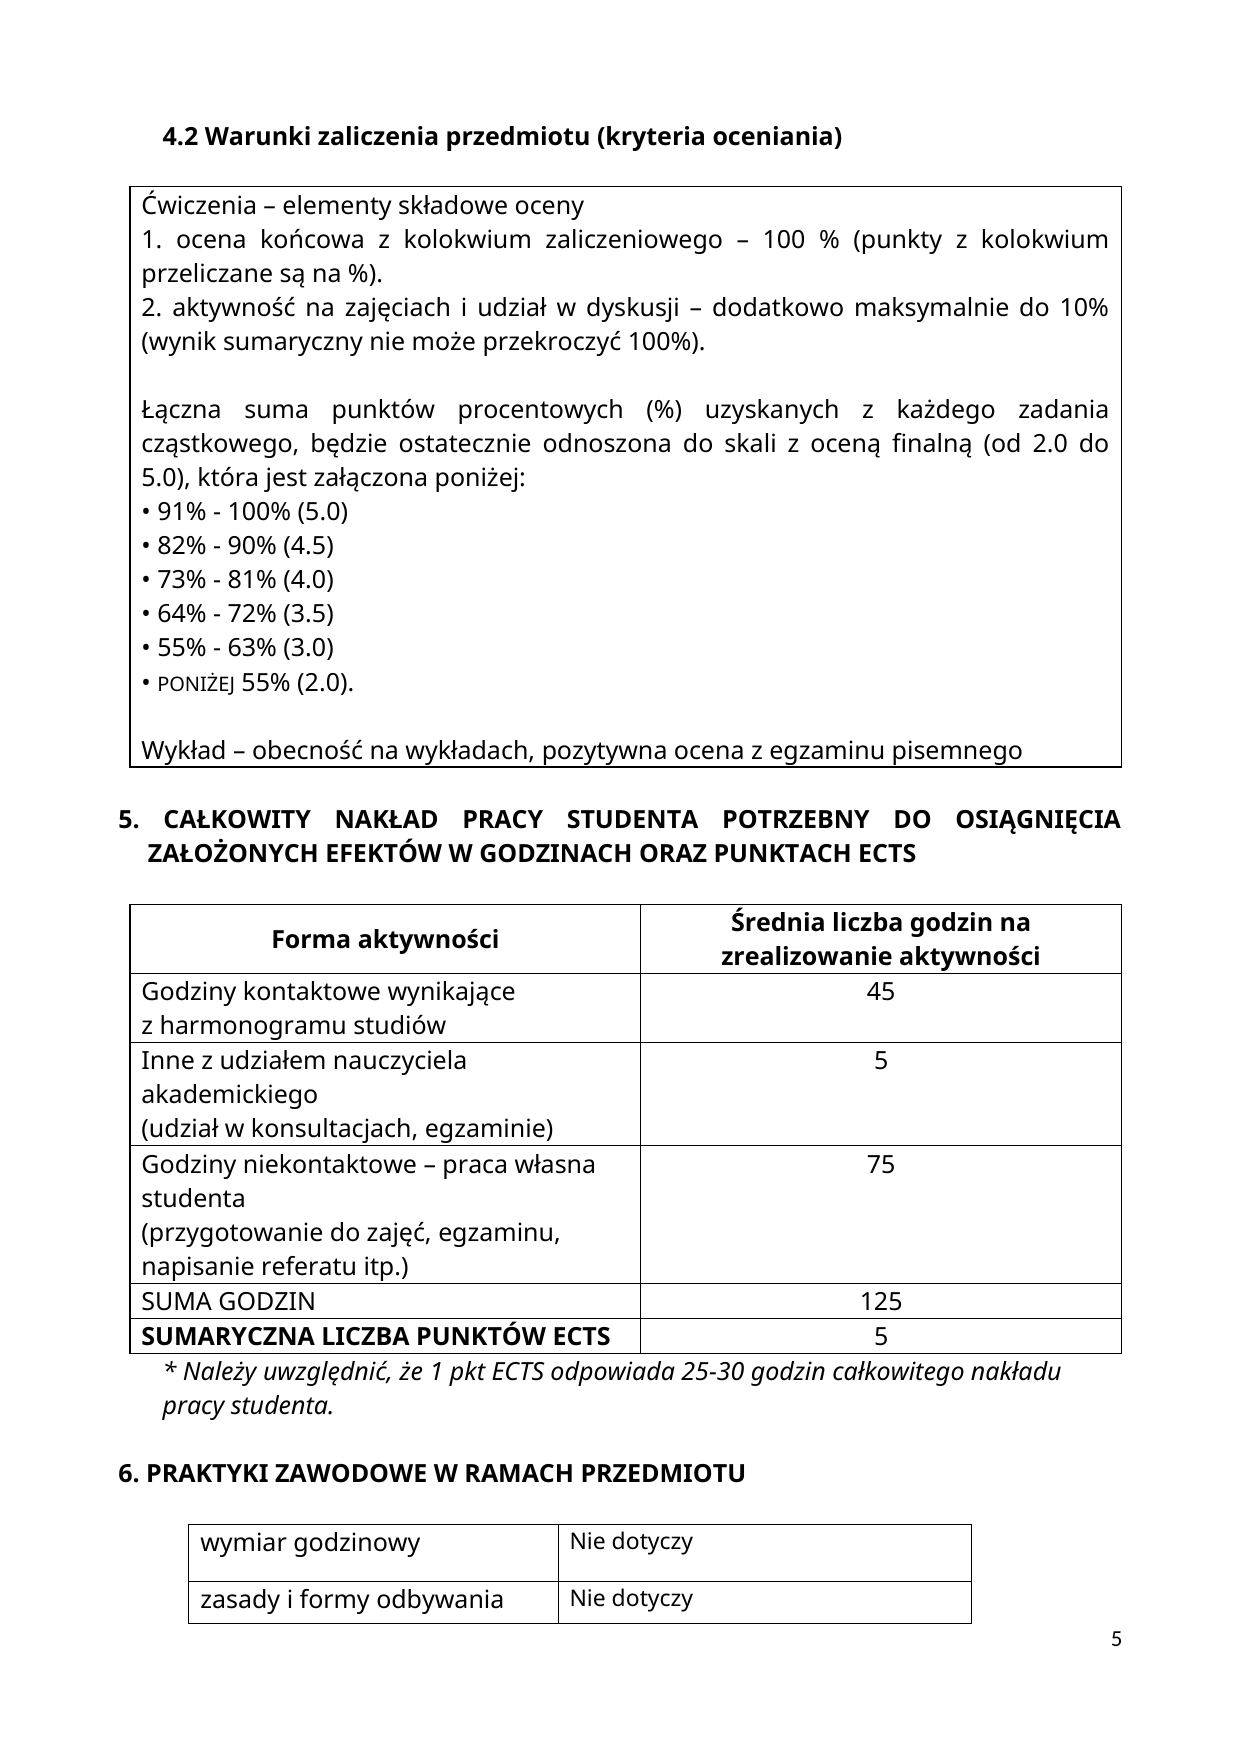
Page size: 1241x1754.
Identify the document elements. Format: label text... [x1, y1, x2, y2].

table_cell SUMA GODZIN [131, 1284, 640, 1318]
table_cell Godziny kontaktowe wynikające z harmonogramu studiów [131, 974, 640, 1042]
table_cell Godziny niekontaktowe – praca własna studenta (przygotowanie do zajęć, egzaminu, napisanie referatu itp.) [131, 1146, 640, 1282]
table_cell 45 [641, 974, 1121, 1042]
table_header wymiar godzinowy [189, 1525, 558, 1581]
table_cell SUMARYCZNA LICZBA PUNKTÓW ECTS [131, 1319, 640, 1353]
table_header Forma aktywności [131, 905, 640, 973]
table_cell Nie dotyczy [559, 1582, 971, 1622]
text 5. CAŁKOWITY NAKŁAD PRACY STUDENTA POTRZEBNY DO OSIĄGNIĘCIA ZAŁOŻONYCH EFEKTÓW W GODZINACH ORAZ PUNKTACH ECTS [118, 801, 1122, 869]
table_header Ćwiczenia – elementy składowe oceny 1. ocena końcowa z kolokwium zaliczeniowego – 100 % (punkty z kolokwium przeliczane są na %). 2. aktywność na zajęciach i udział w dyskusji – dodatkowo maksymalnie do 10% (wynik sumaryczny nie może przekroczyć 100%). Łączna suma punktów procentowych (%) uzyskanych z każdego zadania cząstkowego, będzie ostatecznie odnoszona do skali z oceną finalną (od 2.0 do 5.0), która jest załączona poniżej: • 91% - 100% (5.0) • 82% - 90% (4.5) • 73% - 81% (4.0) • 64% - 72% (3.5) • 55% - 63% (3.0) • poniżej 55% (2.0). Wykład – obecność na wykładach, pozytywna ocena z egzaminu pisemnego [131, 187, 1121, 766]
text 6. PRAKTYKI ZAWODOWE W RAMACH PRZEDMIOTU [118, 1456, 1122, 1490]
table_cell 5 [641, 1319, 1121, 1353]
table_cell 125 [641, 1284, 1121, 1318]
table_cell 5 [641, 1043, 1121, 1145]
text * Należy uwzględnić, że 1 pkt ECTS odpowiada 25-30 godzin całkowitego nakładu pracy studenta. [162, 1354, 1122, 1422]
table_cell 75 [641, 1146, 1121, 1282]
table_header Średnia liczba godzin na zrealizowanie aktywności [641, 905, 1121, 973]
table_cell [189, 1582, 558, 1622]
table_cell Inne z udziałem nauczyciela akademickiego (udział w konsultacjach, egzaminie) [131, 1043, 640, 1145]
text 4.2 Warunki zaliczenia przedmiotu (kryteria oceniania) [162, 118, 1122, 152]
table_header Nie dotyczy [559, 1525, 971, 1581]
